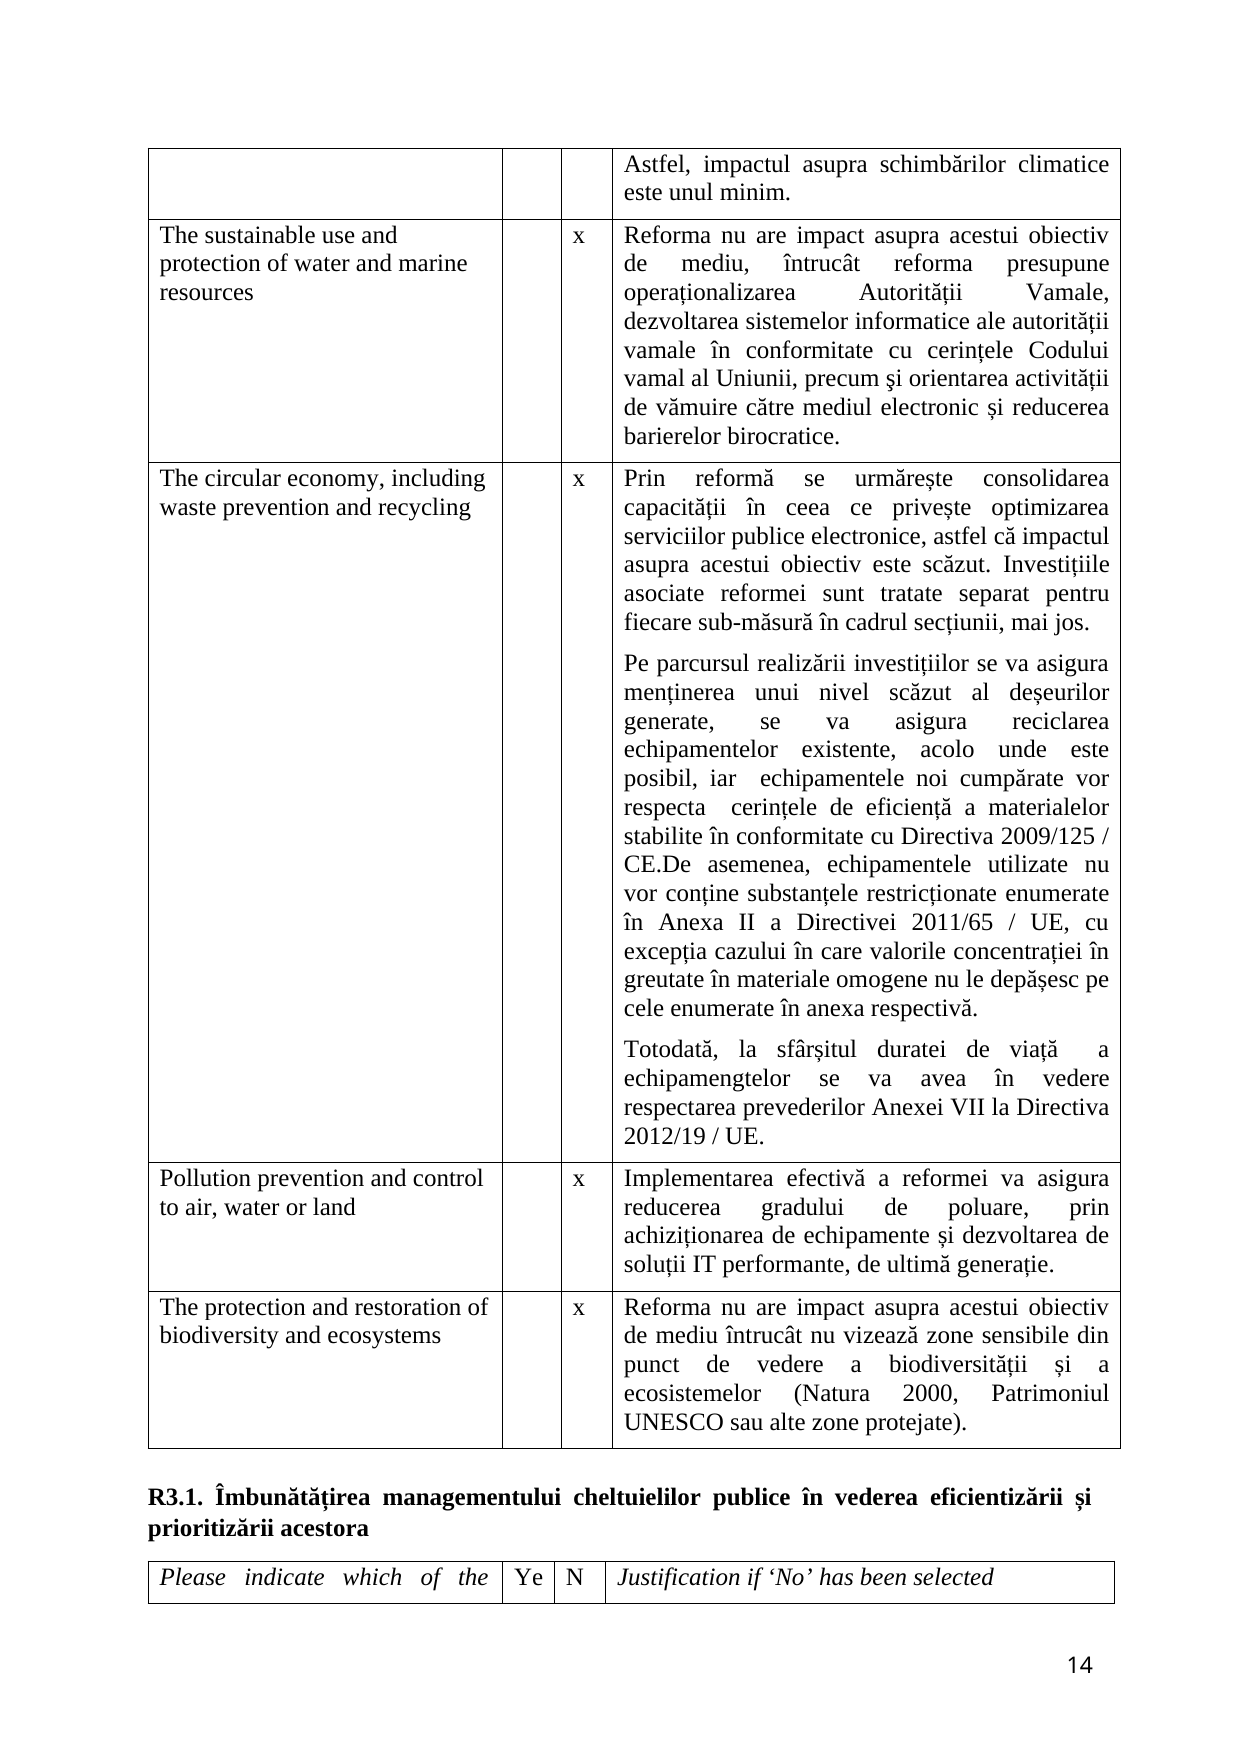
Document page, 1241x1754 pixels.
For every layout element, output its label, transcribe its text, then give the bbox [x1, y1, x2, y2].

table_cell The protection and restoration of biodiversity and ecosystems [149, 1292, 502, 1448]
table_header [149, 1562, 502, 1603]
table_cell x [562, 1163, 612, 1291]
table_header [606, 1562, 1114, 1603]
table_header No [555, 1562, 605, 1603]
table_cell x [562, 1292, 612, 1448]
table_cell [503, 463, 561, 1162]
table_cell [149, 149, 502, 219]
table_cell Prin reformă se urmărește consolidarea capacității în ceea ce privește optimizarea serviciilor publice electronice, astfel că impactul asupra acestui obiectiv este scăzut. Investițiile asociate reformei sunt tratate separat pentru fiecare sub-măsură în cadrul secțiunii, mai jos. Pe parcursul realizării investițiilor se va asigura menținerea unui nivel scăzut al deșeurilor generate, se va asigura reciclarea echipamentelor existente, acolo unde este posibil, iar echipamentele noi cumpărate vor respecta cerințele de eficiență a materialelor stabilite în conformitate cu Directiva 2009/125 / CE.De asemenea, echipamentele utilizate nu vor conține substanțele restricționate enumerate în Anexa II a Directivei 2011/65 / UE, cu excepția cazului în care valorile concentrației în greutate în materiale omogene nu le depășesc pe cele enumerate în anexa respectivă. Totodată, la sfârșitul duratei de viață a echipamengtelor se va avea în vedere respectarea prevederilor Anexei VII la Directiva 2012/19 / UE. [613, 463, 1120, 1162]
table_cell Implementarea efectivă a reformei va asigura reducerea gradului de poluare, prin achiziționarea de echipamente și dezvoltarea de soluții IT performante, de ultimă generație. [613, 1163, 1120, 1291]
table_cell Pollution prevention and control to air, water or land [149, 1163, 502, 1291]
table_cell x [562, 220, 612, 462]
table_cell [503, 149, 561, 219]
table_cell [503, 220, 561, 462]
table_cell [503, 1292, 561, 1448]
table_cell The sustainable use and protection of water and marine resources [149, 220, 502, 462]
text R3.1. Îmbunătățirea managementului cheltuielilor publice în vederea eficientizării și prioritizării acestora [148, 1482, 1093, 1542]
table_header Yes [503, 1562, 554, 1603]
table_cell [503, 1163, 561, 1291]
table_cell x [562, 463, 612, 1162]
table_cell x [562, 149, 612, 219]
table_cell Reforma nu are impact asupra acestui obiectiv de mediu, întrucât reforma presupune operaționalizarea Autorității Vamale, dezvoltarea sistemelor informatice ale autorității vamale în conformitate cu cerințele Codului vamal al Uniunii, precum şi orientarea activității de vămuire către mediul electronic și reducerea barierelor birocratice. [613, 220, 1120, 462]
table_cell Reforma nu are impact asupra acestui obiectiv de mediu întrucât nu vizează zone sensibile din punct de vedere a biodiversității și a ecosistemelor (Natura 2000, Patrimoniul UNESCO sau alte zone protejate). [613, 1292, 1120, 1448]
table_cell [613, 149, 1120, 219]
table_cell The circular economy, including waste prevention and recycling [149, 463, 502, 1162]
